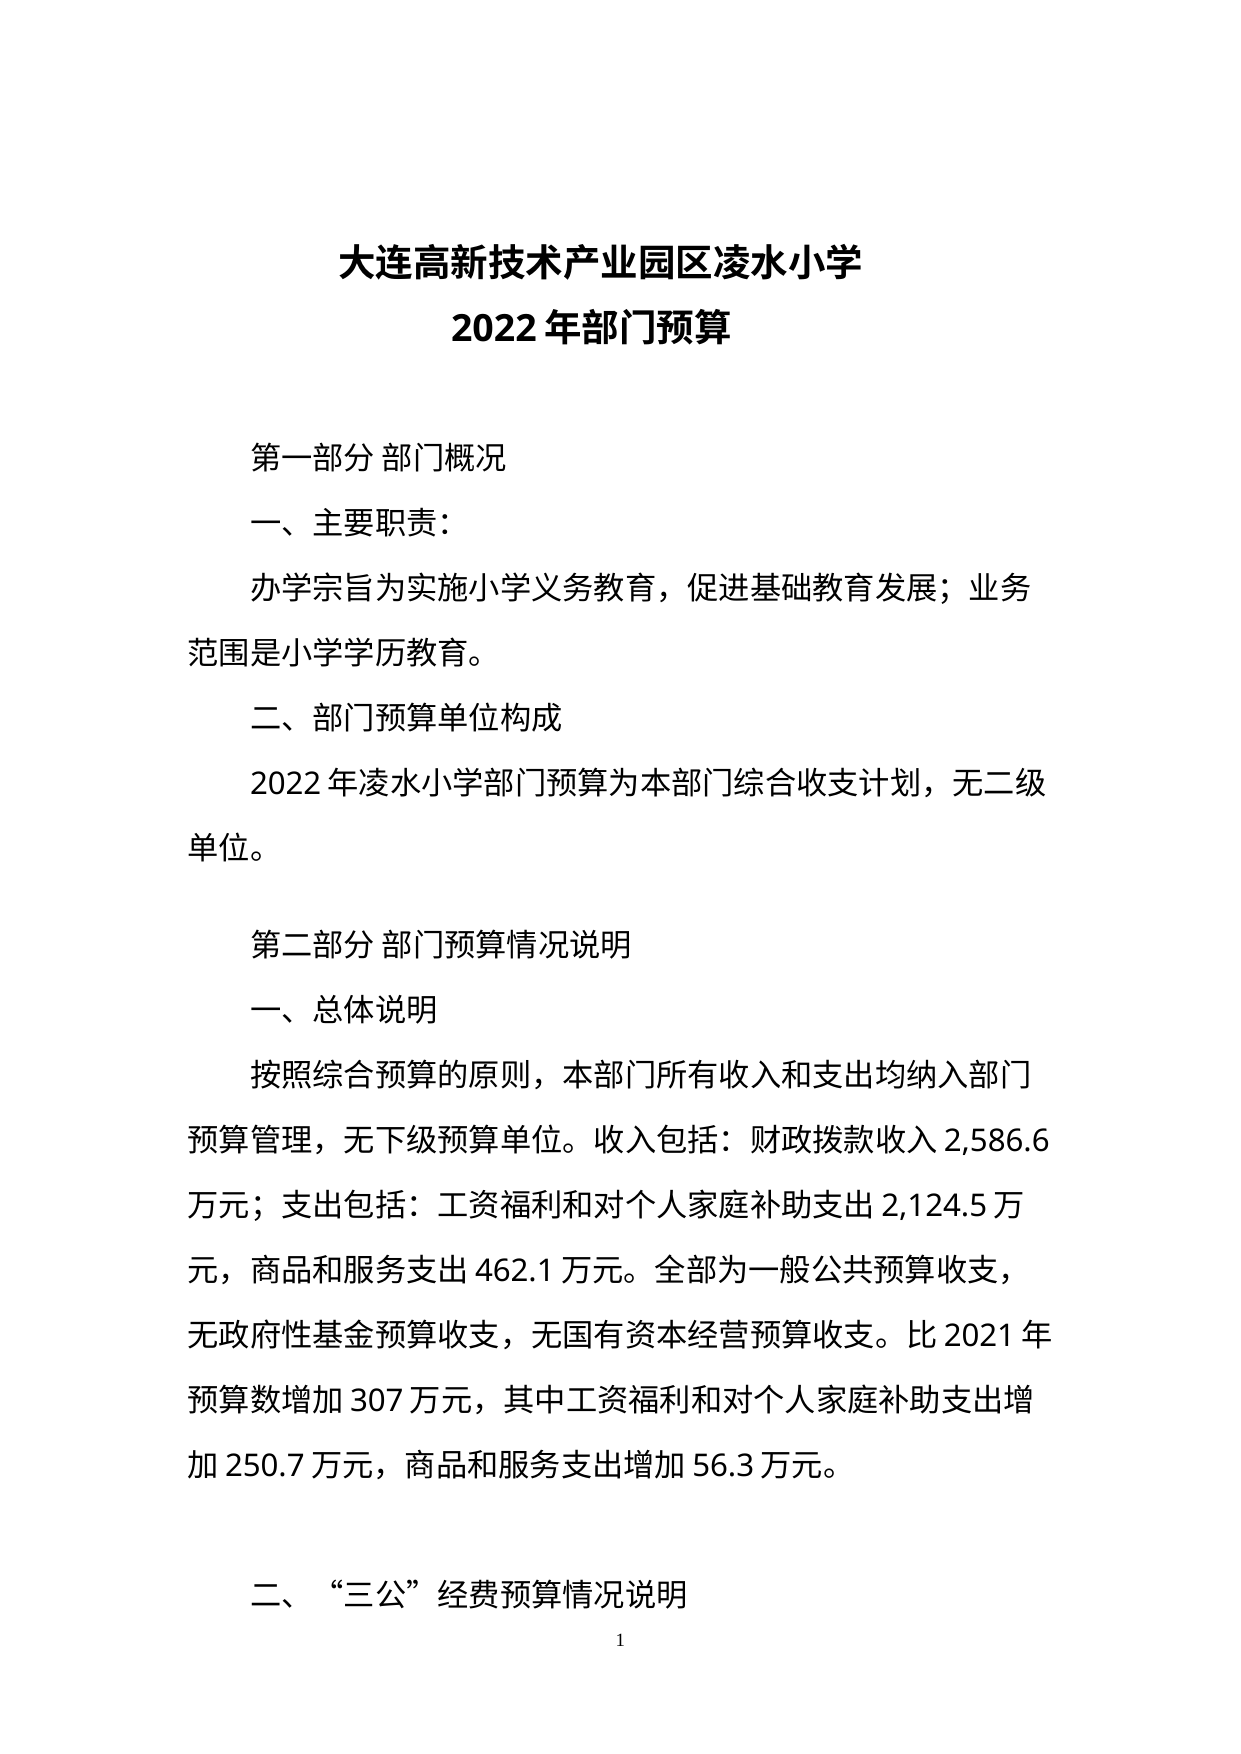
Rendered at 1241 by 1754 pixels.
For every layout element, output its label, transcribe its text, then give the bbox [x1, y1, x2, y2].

text 第二部分 部门预算情况说明 [187, 911, 1053, 976]
text 一、主要职责： [187, 488, 1053, 553]
text 办学宗旨为实施小学义务教育，促进基础教育发展；业务范围是小学学历教育。 [187, 553, 1053, 683]
text 按照综合预算的原则，本部门所有收入和支出均纳入部门预算管理，无下级预算单位。收入包括：财政拨款收入2,586.6万元；支出包括：工资福利和对个人家庭补助支出2,124.5万元，商品和服务支出462.1万元。全部为一般公共预算收支，无政府性基金预算收支，无国有资本经营预算收支。比2021年预算数增加307万元，其中工资福利和对个人家庭补助支出增加250.7万元，商品和服务支出增加56.3万元。 [187, 1041, 1053, 1496]
text 一、总体说明 [187, 976, 1053, 1041]
text 2022年凌水小学部门预算为本部门综合收支计划，无二级单位。 [187, 748, 1053, 878]
text 二、部门预算单位构成 [187, 683, 1053, 748]
text 大连高新技术产业园区凌水小学 [187, 228, 1053, 293]
text 2022年部门预算 [187, 293, 1053, 358]
text 第一部分 部门概况 [187, 423, 1053, 488]
text 二、“三公”经费预算情况说明 [187, 1561, 1053, 1626]
